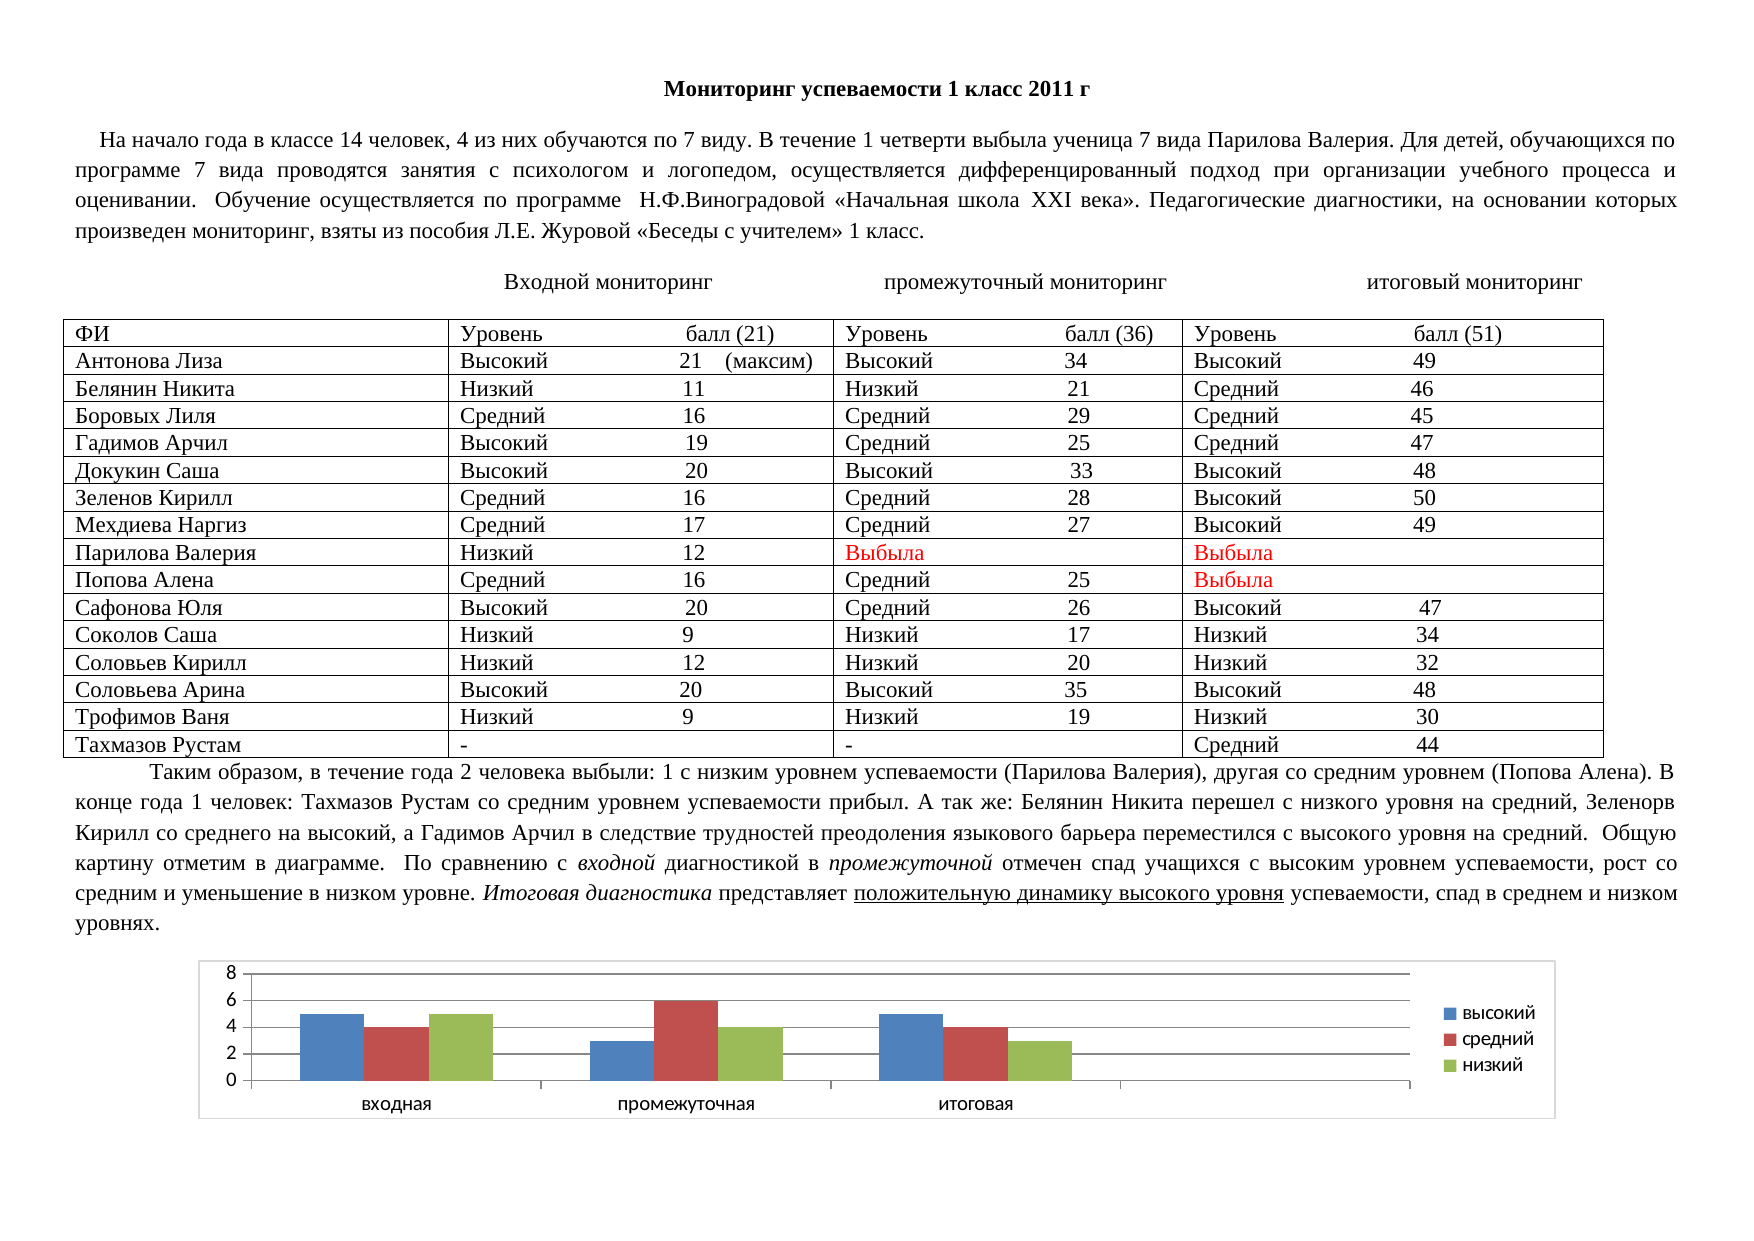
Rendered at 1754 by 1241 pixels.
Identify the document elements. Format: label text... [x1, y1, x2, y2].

table_cell Низкий 9 [449, 621, 833, 647]
table_cell Средний 44 [1183, 731, 1603, 757]
table_cell Соловьев Кирилл [64, 649, 448, 675]
table_cell Высокий 47 [1183, 594, 1603, 620]
table_header Уровень балл (51) [1183, 320, 1603, 346]
table_cell Высокий 48 [1183, 676, 1603, 702]
table_cell Низкий 30 [1183, 703, 1603, 730]
table_cell Докукин Саша [64, 457, 448, 483]
table_cell Средний 16 [449, 484, 833, 511]
table_cell Средний 16 [449, 402, 833, 428]
text На начало года в классе 14 человек, 4 из них обучаются по 7 виду. В течение 1 четверти выбыла ученица 7 вида Парилова Валерия. Для детей, обучающихся по программе 7 вида проводятся занятия с психологом и логопедом, осуществляется дифференцированный подход при организации учебного процесса и оценивании. Обучение осуществляется по программе Н.Ф.Виноградовой «Начальная школа XXI века». Педагогические диагностики, на основании которых произведен мониторинг, взяты из пособия Л.Е. Журовой «Беседы с учителем» 1 класс. [75, 126, 1679, 243]
table_cell Высокий 48 [1183, 457, 1603, 483]
table_cell Высокий 20 [449, 457, 833, 483]
table_header Уровень балл (21) [449, 320, 833, 346]
table_cell Средний 17 [449, 512, 833, 538]
table_cell Средний 29 [834, 402, 1182, 428]
table_cell Выбыла [834, 539, 1182, 565]
table_cell Тахмазов Рустам [64, 731, 448, 757]
table_cell Средний 25 [834, 429, 1182, 456]
table_cell Средний 26 [834, 594, 1182, 620]
table_cell Низкий 12 [449, 649, 833, 675]
table_cell Попова Алена [64, 566, 448, 593]
table_cell Выбыла [1183, 566, 1603, 593]
table_cell Высокий 33 [834, 457, 1182, 483]
table_cell Высокий 49 [1183, 512, 1603, 538]
table_cell Низкий 19 [834, 703, 1182, 730]
table_cell Средний 47 [1183, 429, 1603, 456]
table_cell Средний 16 [449, 566, 833, 593]
text Таким образом, в течение года 2 человека выбыли: 1 с низким уровнем успеваемости (Парилова Валерия), другая со средним уровнем (Попова Алена). В конце года 1 человек: Тахмазов Рустам со средним уровнем успеваемости прибыл. А так же: Белянин Никита перешел с низкого уровня на средний, Зеленорв Кирилл со среднего на высокий, а Гадимов Арчил в следствие трудностей преодоления языкового барьера переместился с высокого уровня на средний. Общую картину отметим в диаграмме. По сравнению с входной диагностикой в промежуточной отмечен спад учащихся с высоким уровнем успеваемости, рост со средним и уменьшение в низком уровне. Итоговая диагностика представляет положительную динамику высокого уровня успеваемости, спад в среднем и низком уровнях. [75, 758, 1679, 936]
table_cell Средний 28 [834, 484, 1182, 511]
table_cell Высокий 49 [1183, 347, 1603, 373]
table_cell Соколов Саша [64, 621, 448, 647]
table_cell Высокий 35 [834, 676, 1182, 702]
table_cell Средний 25 [834, 566, 1182, 593]
table_cell Трофимов Ваня [64, 703, 448, 730]
table_cell Антонова Лиза [64, 347, 448, 373]
table_header ФИ [64, 320, 448, 346]
table_cell Низкий 9 [449, 703, 833, 730]
table_cell Выбыла [1183, 539, 1603, 565]
table_cell - [449, 731, 833, 757]
table_cell Низкий 20 [834, 649, 1182, 675]
text Входной мониторинг промежуточный мониторинг итоговый мониторинг [75, 268, 1679, 294]
table_cell Парилова Валерия [64, 539, 448, 565]
table_cell Низкий 12 [449, 539, 833, 565]
table_cell Высокий 19 [449, 429, 833, 456]
table_cell Соловьева Арина [64, 676, 448, 702]
table_cell Низкий 11 [449, 375, 833, 401]
table_cell Зеленов Кирилл [64, 484, 448, 511]
table_cell Средний 27 [834, 512, 1182, 538]
table_cell Средний 45 [1183, 402, 1603, 428]
table_cell Сафонова Юля [64, 594, 448, 620]
table_cell Низкий 32 [1183, 649, 1603, 675]
table_cell Высокий 50 [1183, 484, 1603, 511]
table_cell Средний 46 [1183, 375, 1603, 401]
text Мониторинг успеваемости 1 класс 2011 г [75, 75, 1679, 101]
table_cell Низкий 17 [834, 621, 1182, 647]
table_cell Высокий 21 (максим) [449, 347, 833, 373]
table_cell Низкий 21 [834, 375, 1182, 401]
table_cell Гадимов Арчил [64, 429, 448, 456]
table_cell Мехдиева Наргиз [64, 512, 448, 538]
table_cell Боровых Лиля [64, 402, 448, 428]
table_cell Высокий 20 [449, 676, 833, 702]
table_cell - [834, 731, 1182, 757]
table_cell Низкий 34 [1183, 621, 1603, 647]
table_cell Высокий 20 [449, 594, 833, 620]
table_cell Высокий 34 [834, 347, 1182, 373]
table_header Уровень балл (36) [834, 320, 1182, 346]
table_cell Белянин Никита [64, 375, 448, 401]
